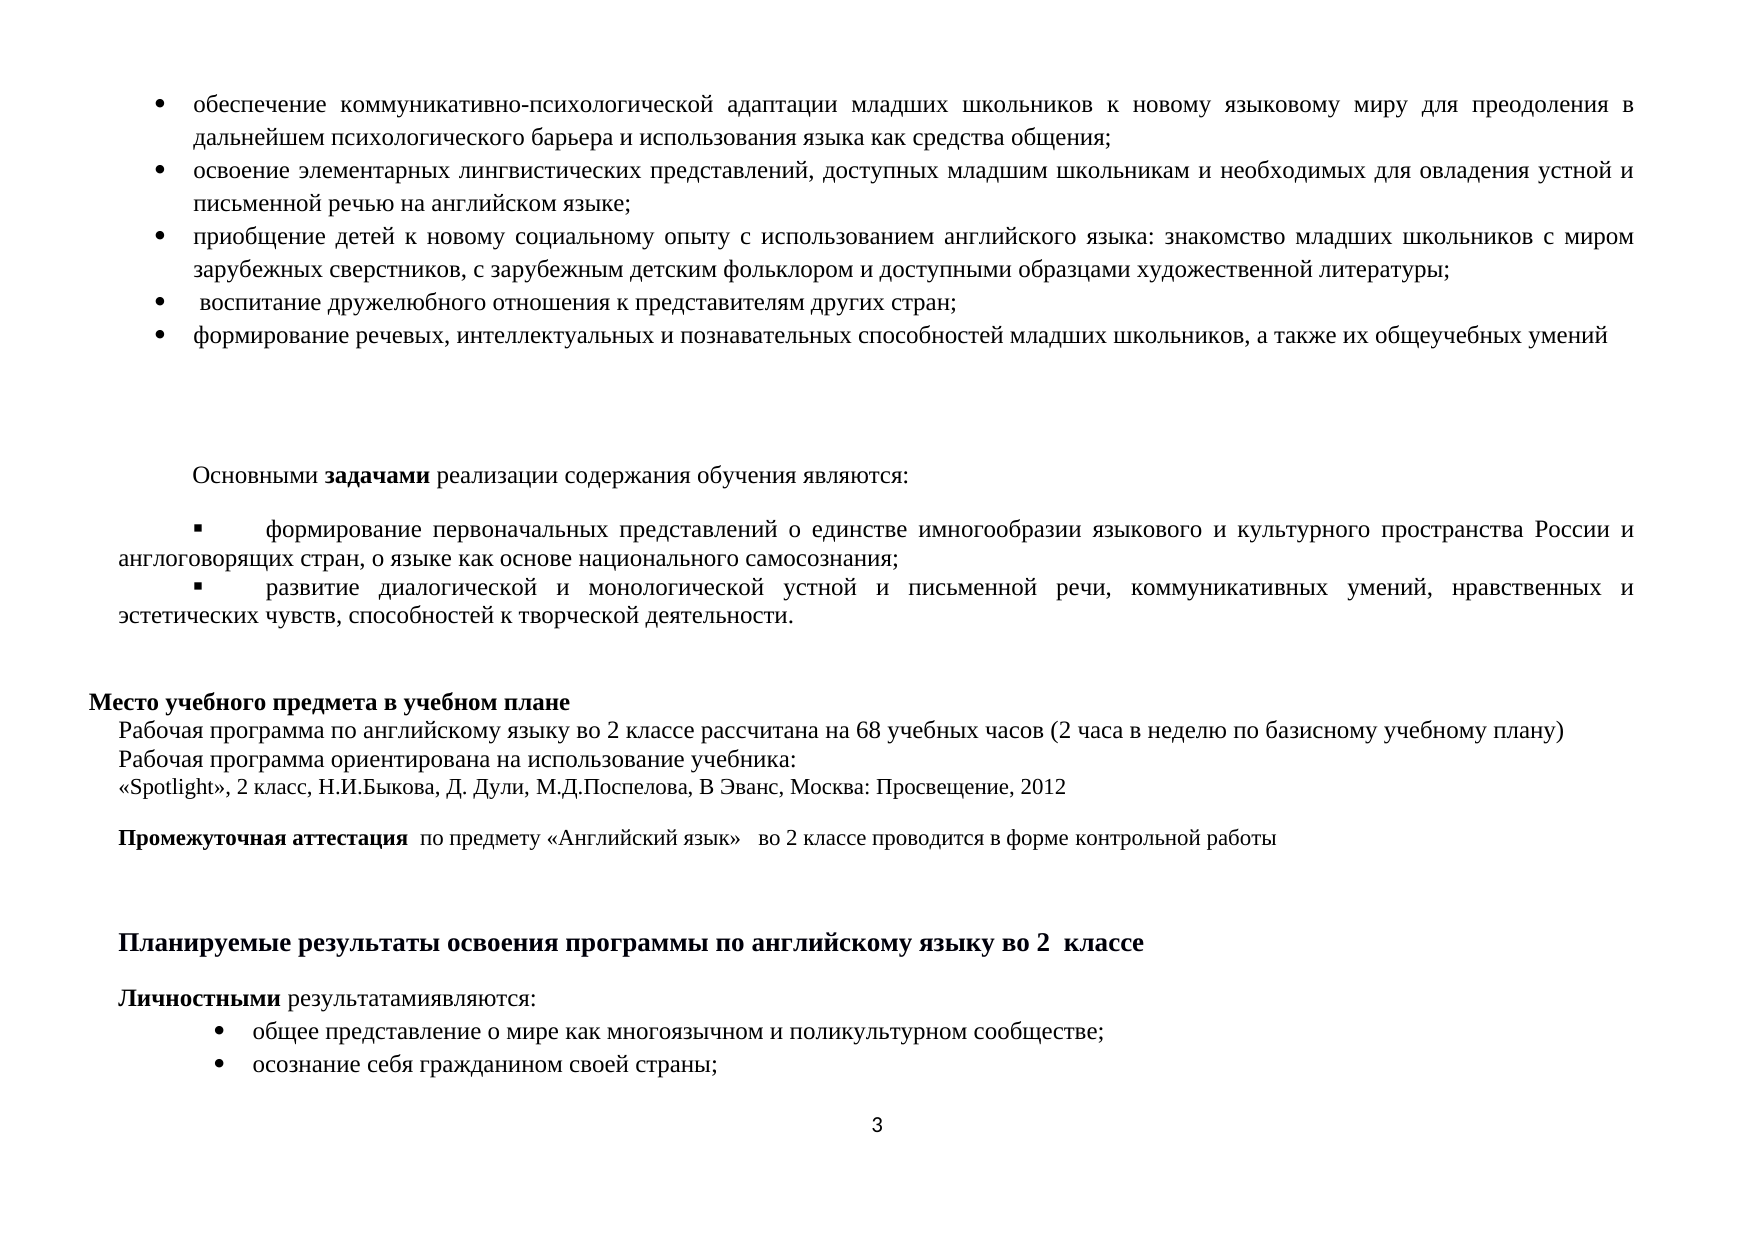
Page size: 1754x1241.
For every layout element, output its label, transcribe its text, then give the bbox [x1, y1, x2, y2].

text Основными задачами реализации содержания обучения являются: [118, 461, 1636, 489]
list формирование речевых, интеллектуальных и познавательных способностей младших школьников, а также их общеучебных умений [156, 320, 1636, 348]
list общее представление о мире как многоязычном и поликультурном сообществе; [215, 1016, 1636, 1044]
text Личностными результатамиявляются: [118, 983, 1636, 1012]
text Планируемые результаты освоения программы по английскому языку во 2 классе [118, 926, 1636, 957]
text Промежуточная аттестация по предмету «Английский язык» во 2 классе проводится в форме контрольной работы [118, 824, 1636, 851]
list развитие диалогической и монологической устной и письменной речи, коммуникативных умений, нравственных и эстетических чувств, способностей к творческой деятельности. [118, 572, 1636, 629]
list освоение элементарных лингвистических представлений, доступных младшим школьникам и необходимых для овладения устной и письменной речью на английском языке; [156, 155, 1636, 216]
text Рабочая программа по английскому языку во 2 классе рассчитана на 68 учебных часов (2 часа в неделю по базисному учебному плану) [118, 716, 1636, 744]
text «Spotlight», 2 класс, Н.И.Быкова, Д. Дули, M.Д.Поспелова, В Эванс, Москва: Просвещение, 2012 [118, 773, 1636, 799]
list воспитание дружелюбного отношения к представителям других стран; [156, 287, 1636, 316]
list приобщение детей к новому социальному опыту с использованием английского языка: знакомство младших школьников с миром зарубежных сверстников, с зарубежным детским фольклором и доступными образцами художественной литературы; [156, 221, 1636, 282]
list осознание себя гражданином своей страны; [215, 1049, 1636, 1078]
list формирование первоначальных представлений о единстве имногообразии языкового и культурного пространства России и англоговорящих стран, о языке как основе национального самосознания; [118, 514, 1636, 572]
list Место учебного предмета в учебном плане [88, 687, 1636, 716]
text Рабочая программа ориентирована на использование учебника: [118, 744, 1636, 773]
list обеспечение коммуникативно-психологической адаптации младших школьников к новому языковому миру для преодоления в дальнейшем психологического барьера и использования языка как средства общения; [156, 89, 1636, 150]
